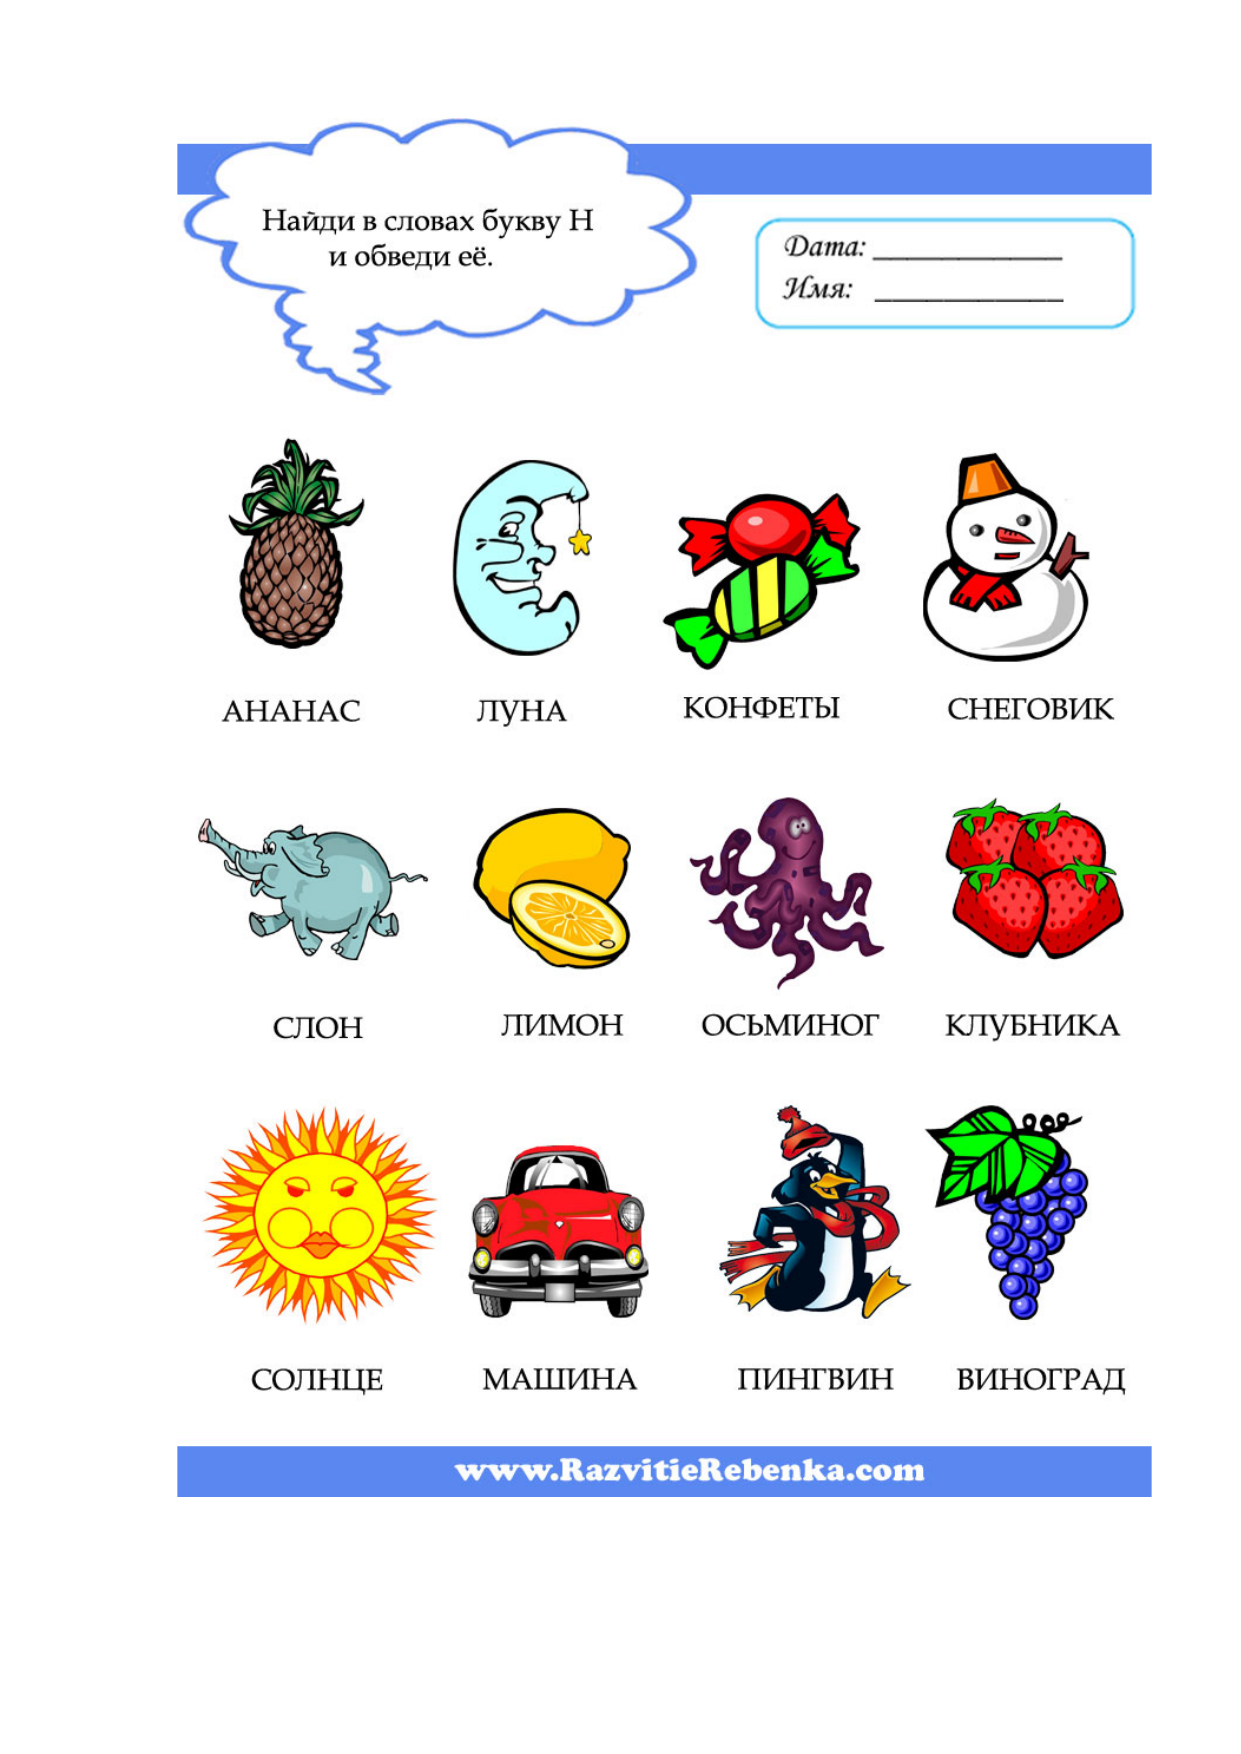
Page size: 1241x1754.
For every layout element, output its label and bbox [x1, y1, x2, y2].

picture [177, 118, 1152, 1497]
